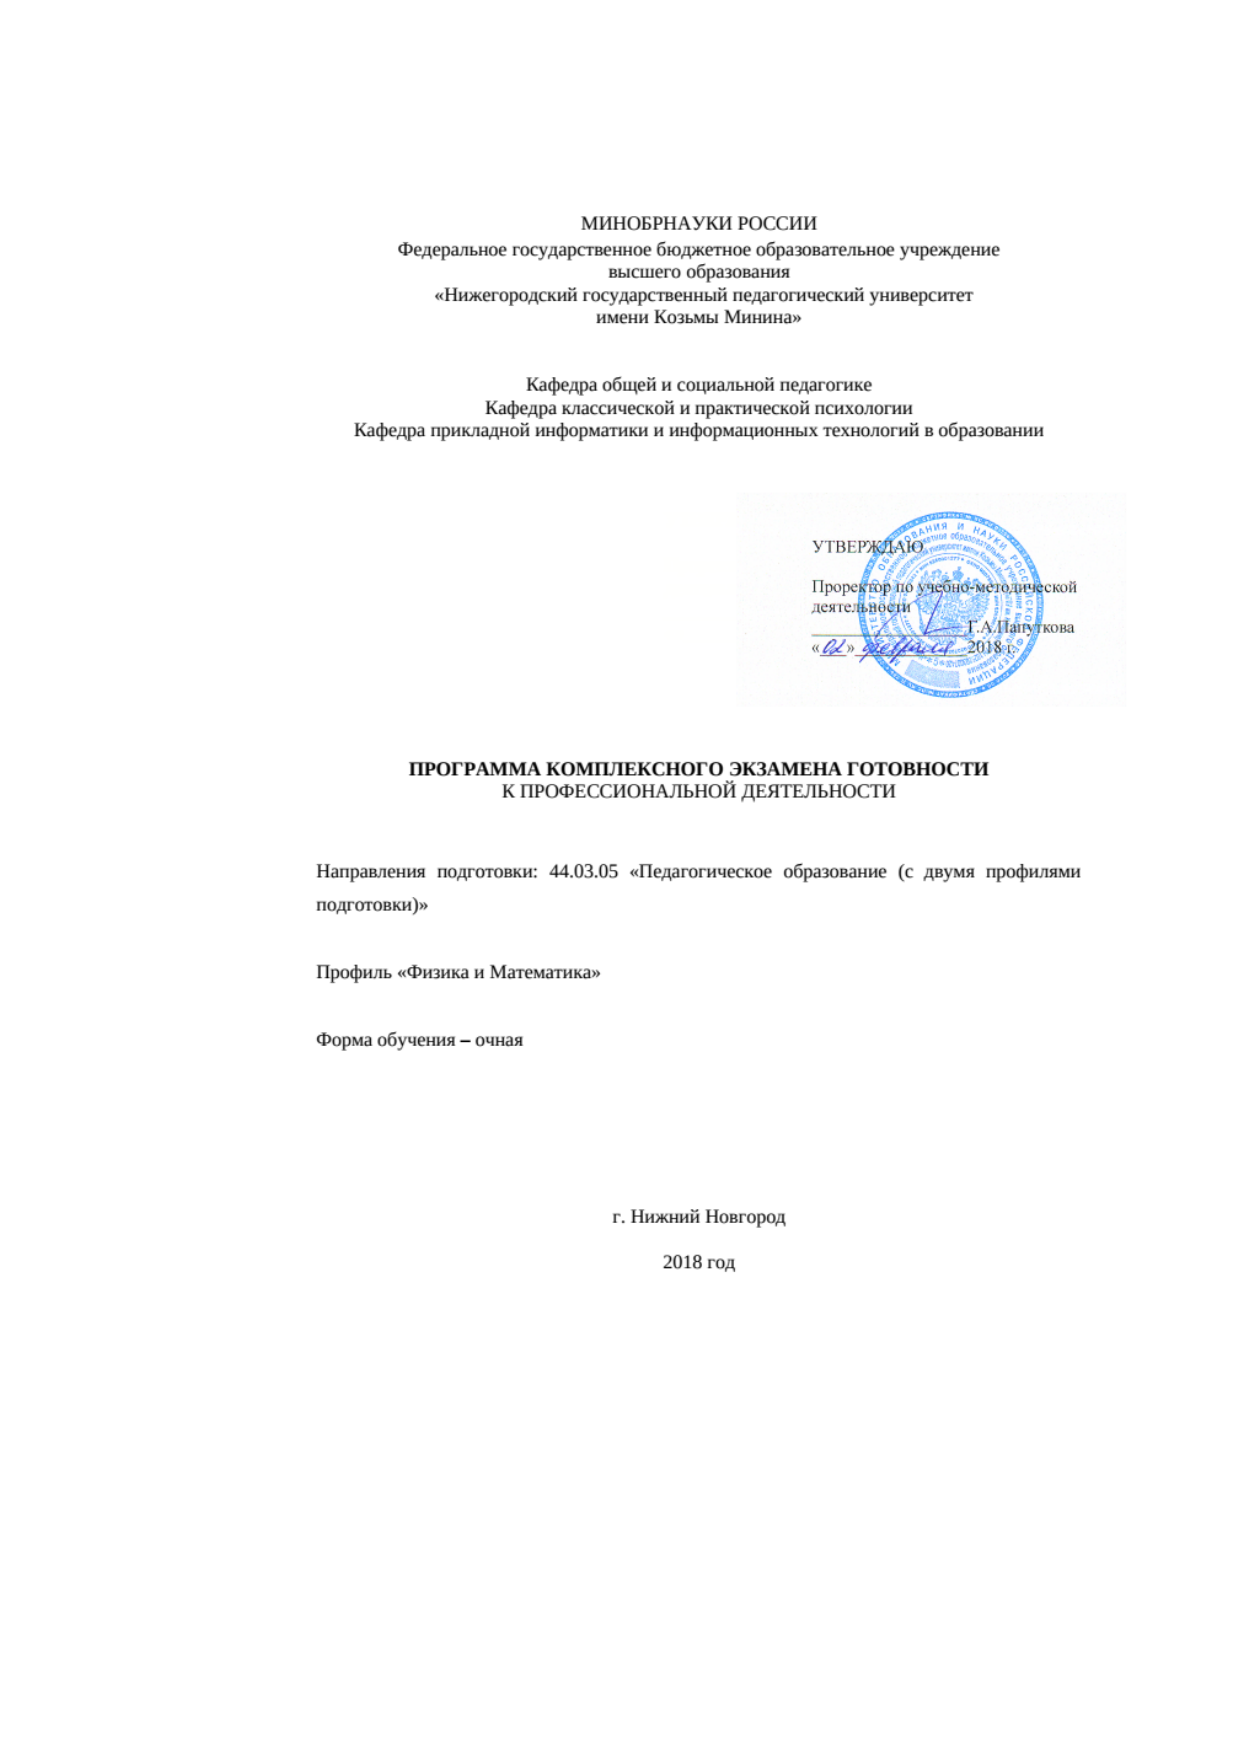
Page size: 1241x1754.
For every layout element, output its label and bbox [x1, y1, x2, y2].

picture [177, 118, 1152, 1497]
